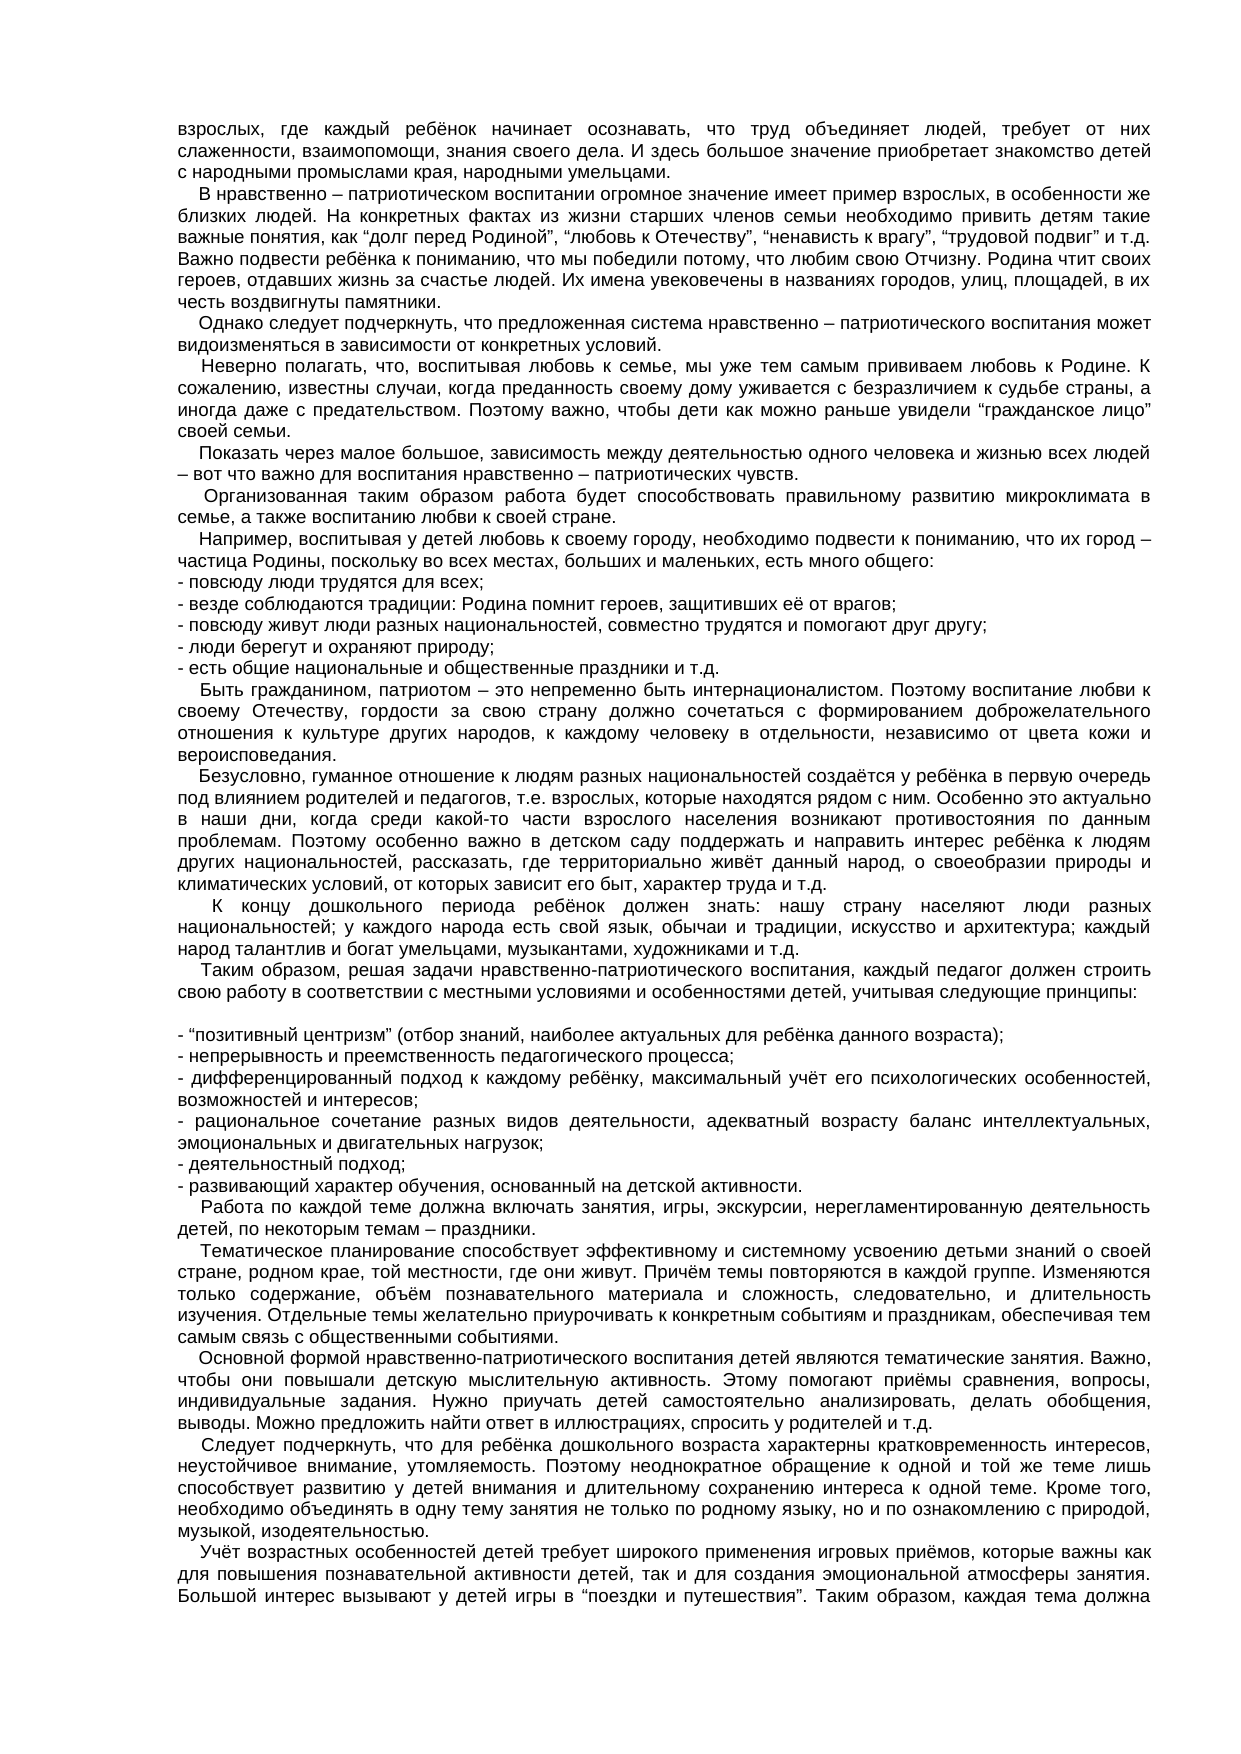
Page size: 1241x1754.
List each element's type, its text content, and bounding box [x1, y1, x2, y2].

text В нравственно – патриотическом воспитании огромное значение имеет пример взрослых, в особенности же близких людей. На конкретных фактах из жизни старших членов семьи необходимо привить детям такие важные понятия, как “долг перед Родиной”, “любовь к Отечеству”, “ненависть к врагу”, “трудовой подвиг” и т.д. Важно подвести ребёнка к пониманию, что мы победили потому, что любим свою Отчизну. Родина чтит своих героев, отдавших жизнь за счастье людей. Их имена увековечены в названиях городов, улиц, площадей, в их честь воздвигнуты памятники. [177, 183, 1152, 312]
text - люди берегут и охраняют природу; [177, 636, 1152, 657]
text - везде соблюдаются традиции: Родина помнит героев, защитивших её от врагов; [177, 592, 1152, 614]
text Например, воспитывая у детей любовь к своему городу, необходимо подвести к пониманию, что их город – частица Родины, поскольку во всех местах, больших и маленьких, есть много общего: [177, 528, 1152, 571]
text - развивающий характер обучения, основанный на детской активности. [177, 1175, 1152, 1196]
text - рациональное сочетание разных видов деятельности, адекватный возрасту баланс интеллектуальных, эмоциональных и двигательных нагрузок; [177, 1110, 1152, 1153]
text Безусловно, гуманное отношение к людям разных национальностей создаётся у ребёнка в первую очередь под влиянием родителей и педагогов, т.е. взрослых, которые находятся рядом с ним. Особенно это актуально в наши дни, когда среди какой-то части взрослого населения возникают противостояния по данным проблемам. Поэтому особенно важно в детском саду поддержать и направить интерес ребёнка к людям других национальностей, рассказать, где территориально живёт данный народ, о своеобразии природы и климатических условий, от которых зависит его быт, характер труда и т.д. [177, 765, 1152, 894]
text Работа по каждой теме должна включать занятия, игры, экскурсии, нерегламентированную деятельность детей, по некоторым темам – праздники. [177, 1196, 1152, 1239]
text - “позитивный центризм” (отбор знаний, наиболее актуальных для ребёнка данного возраста); [177, 1024, 1152, 1045]
text - повсюду живут люди разных национальностей, совместно трудятся и помогают друг другу; [177, 614, 1152, 636]
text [177, 118, 1152, 183]
text Показать через малое большое, зависимость между деятельностью одного человека и жизнью всех людей – вот что важно для воспитания нравственно – патриотических чувств. [177, 442, 1152, 485]
text Таким образом, решая задачи нравственно-патриотического воспитания, каждый педагог должен строить свою работу в соответствии с местными условиями и особенностями детей, учитывая следующие принципы: [177, 959, 1152, 1002]
text Однако следует подчеркнуть, что предложенная система нравственно – патриотического воспитания может видоизменяться в зависимости от конкретных условий. [177, 312, 1152, 355]
text - деятельностный подход; [177, 1153, 1152, 1175]
text - дифференцированный подход к каждому ребёнку, максимальный учёт его психологических особенностей, возможностей и интересов; [177, 1067, 1152, 1110]
text Быть гражданином, патриотом – это непременно быть интернационалистом. Поэтому воспитание любви к своему Отечеству, гордости за свою страну должно сочетаться с формированием доброжелательного отношения к культуре других народов, к каждому человеку в отдельности, независимо от цвета кожи и вероисповедания. [177, 679, 1152, 765]
text Организованная таким образом работа будет способствовать правильному развитию микроклимата в семье, а также воспитанию любви к своей стране. [177, 485, 1152, 528]
text - есть общие национальные и общественные праздники и т.д. [177, 657, 1152, 679]
text Тематическое планирование способствует эффективному и системному усвоению детьми знаний о своей стране, родном крае, той местности, где они живут. Причём темы повторяются в каждой группе. Изменяются только содержание, объём познавательного материала и сложность, следовательно, и длительность изучения. Отдельные темы желательно приурочивать к конкретным событиям и праздникам, обеспечивая тем самым связь с общественными событиями. [177, 1239, 1152, 1347]
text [177, 1541, 1152, 1606]
text Основной формой нравственно-патриотического воспитания детей являются тематические занятия. Важно, чтобы они повышали детскую мыслительную активность. Этому помогают приёмы сравнения, вопросы, индивидуальные задания. Нужно приучать детей самостоятельно анализировать, делать обобщения, выводы. Можно предложить найти ответ в иллюстрациях, спросить у родителей и т.д. [177, 1347, 1152, 1433]
text Неверно полагать, что, воспитывая любовь к семье, мы уже тем самым прививаем любовь к Родине. К сожалению, известны случаи, когда преданность своему дому уживается с безразличием к судьбе страны, а иногда даже с предательством. Поэтому важно, чтобы дети как можно раньше увидели “гражданское лицо” своей семьи. [177, 355, 1152, 442]
text К концу дошкольного периода ребёнок должен знать: нашу страну населяют люди разных национальностей; у каждого народа есть свой язык, обычаи и традиции, искусство и архитектура; каждый народ талантлив и богат умельцами, музыкантами, художниками и т.д. [177, 894, 1152, 959]
text Следует подчеркнуть, что для ребёнка дошкольного возраста характерны кратковременность интересов, неустойчивое внимание, утомляемость. Поэтому неоднократное обращение к одной и той же теме лишь способствует развитию у детей внимания и длительному сохранению интереса к одной теме. Кроме того, необходимо объединять в одну тему занятия не только по родному языку, но и по ознакомлению с природой, музыкой, изодеятельностью. [177, 1433, 1152, 1541]
text - повсюду люди трудятся для всех; [177, 571, 1152, 592]
text - непрерывность и преемственность педагогического процесса; [177, 1045, 1152, 1067]
